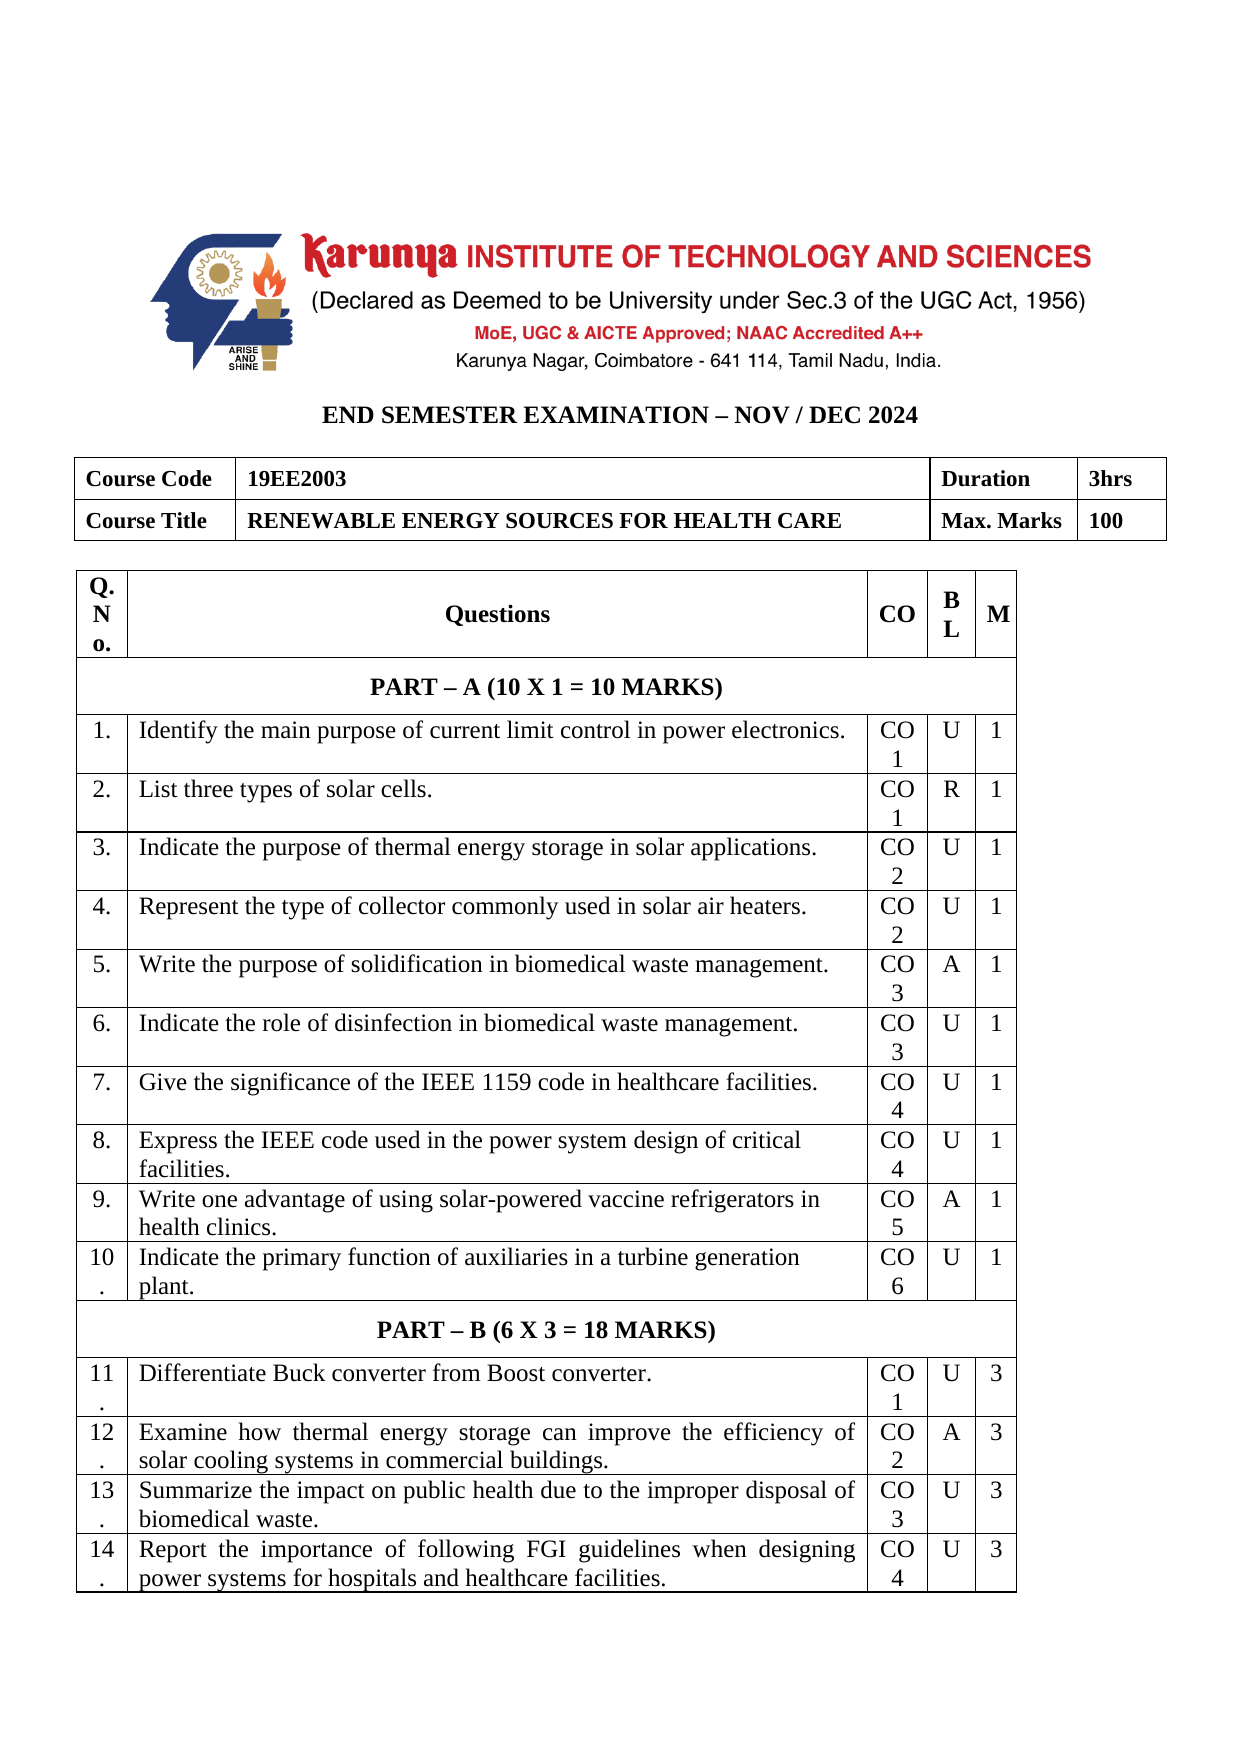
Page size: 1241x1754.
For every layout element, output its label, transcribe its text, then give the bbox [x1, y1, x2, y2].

table_cell CO4 [868, 1125, 927, 1183]
table_cell Indicate the role of disinfection in biomedical waste management. [128, 1008, 867, 1066]
table_cell CO4 [868, 1067, 927, 1124]
table_cell CO1 [868, 715, 927, 773]
table_cell 1 [976, 891, 1016, 948]
table_cell CO3 [868, 1475, 927, 1533]
table_cell R [928, 774, 975, 831]
table_cell PART – B (6 X 3 = 18 MARKS) [77, 1301, 1016, 1357]
table_cell 8. [77, 1125, 127, 1183]
table_cell 5. [77, 950, 127, 1007]
table_cell CO5 [868, 1184, 927, 1241]
table_cell CO1 [868, 774, 927, 831]
table_cell Identify the main purpose of current limit control in power electronics. [128, 715, 867, 773]
table_cell 9. [77, 1184, 127, 1241]
table_cell 3. [77, 833, 127, 890]
table_cell CO4 [868, 1534, 927, 1591]
table_cell PART – A (10 X 1 = 10 MARKS) [77, 658, 1016, 714]
text END SEMESTER EXAMINATION – NOV / DEC 2024 [150, 400, 1090, 428]
table_header 19EE2003 [236, 458, 929, 499]
table_cell CO1 [868, 1358, 927, 1416]
table_cell Max. Marks [931, 500, 1077, 540]
table_cell Indicate the primary function of auxiliaries in a turbine generation plant. [128, 1242, 867, 1300]
table_cell U [928, 1475, 975, 1533]
table_cell 6. [77, 1008, 127, 1066]
table_cell 1 [976, 774, 1016, 831]
table_cell U [928, 891, 975, 948]
table_cell Examine how thermal energy storage can improve the efficiency of solar cooling systems in commercial buildings. [128, 1417, 867, 1474]
table_cell U [928, 1358, 975, 1416]
table_cell 1 [976, 950, 1016, 1007]
table_cell Represent the type of collector commonly used in solar air heaters. [128, 891, 867, 948]
table_cell 1. [77, 715, 127, 773]
table_cell CO3 [868, 950, 927, 1007]
table_cell RENEWABLE ENERGY SOURCES FOR HEALTH CARE [236, 500, 929, 540]
table_cell A [928, 950, 975, 1007]
table_cell U [928, 1008, 975, 1066]
table_header Course Code [75, 458, 235, 499]
table_cell 3 [976, 1417, 1016, 1474]
table_cell Express the IEEE code used in the power system design of critical facilities. [128, 1125, 867, 1183]
table_cell U [928, 1534, 975, 1591]
table_cell 1 [976, 1184, 1016, 1241]
table_cell U [928, 1242, 975, 1300]
table_cell U [928, 833, 975, 890]
table_cell Differentiate Buck converter from Boost converter. [128, 1358, 867, 1416]
table_cell 13. [77, 1475, 127, 1533]
table_cell Indicate the purpose of thermal energy storage in solar applications. [128, 833, 867, 890]
table_cell U [928, 715, 975, 773]
table_header BL [928, 571, 975, 657]
table_cell CO2 [868, 1417, 927, 1474]
table_header M [976, 571, 1016, 657]
table_cell 12. [77, 1417, 127, 1474]
table_cell 7. [77, 1067, 127, 1124]
table_cell 3 [976, 1358, 1016, 1416]
table_cell CO2 [868, 833, 927, 890]
table_cell 11. [77, 1358, 127, 1416]
table_cell Report the importance of following FGI guidelines when designing power systems for hospitals and healthcare facilities. [128, 1534, 867, 1591]
table_cell U [928, 1067, 975, 1124]
table_cell 1 [976, 715, 1016, 773]
table_cell U [928, 1125, 975, 1183]
table_cell 1 [976, 833, 1016, 890]
table_header Duration [931, 458, 1077, 499]
table_cell 4. [77, 891, 127, 948]
table_cell 10. [77, 1242, 127, 1300]
table_header Q. No. [77, 571, 127, 657]
table_cell CO3 [868, 1008, 927, 1066]
table_cell 3 [976, 1534, 1016, 1591]
table_cell 1 [976, 1242, 1016, 1300]
table_cell Write the purpose of solidification in biomedical waste management. [128, 950, 867, 1007]
table_cell CO6 [868, 1242, 927, 1300]
table_cell 14. [77, 1534, 127, 1591]
table_header Questions [128, 571, 867, 657]
table_cell A [928, 1417, 975, 1474]
table_cell A [928, 1184, 975, 1241]
table_cell Summarize the impact on public health due to the improper disposal of biomedical waste. [128, 1475, 867, 1533]
table_cell CO2 [868, 891, 927, 948]
table_cell Course Title [75, 500, 235, 540]
table_cell List three types of solar cells. [128, 774, 867, 831]
table_cell 1 [976, 1125, 1016, 1183]
table_cell 3 [976, 1475, 1016, 1533]
table_cell Write one advantage of using solar-powered vaccine refrigerators in health clinics. [128, 1184, 867, 1241]
table_cell 100 [1078, 500, 1166, 540]
table_header 3hrs [1078, 458, 1166, 499]
table_cell Give the significance of the IEEE 1159 code in healthcare facilities. [128, 1067, 867, 1124]
table_cell 1 [976, 1008, 1016, 1066]
table_cell 1 [976, 1067, 1016, 1124]
picture [150, 233, 1091, 371]
table_cell 2. [77, 774, 127, 831]
table_header CO [868, 571, 927, 657]
